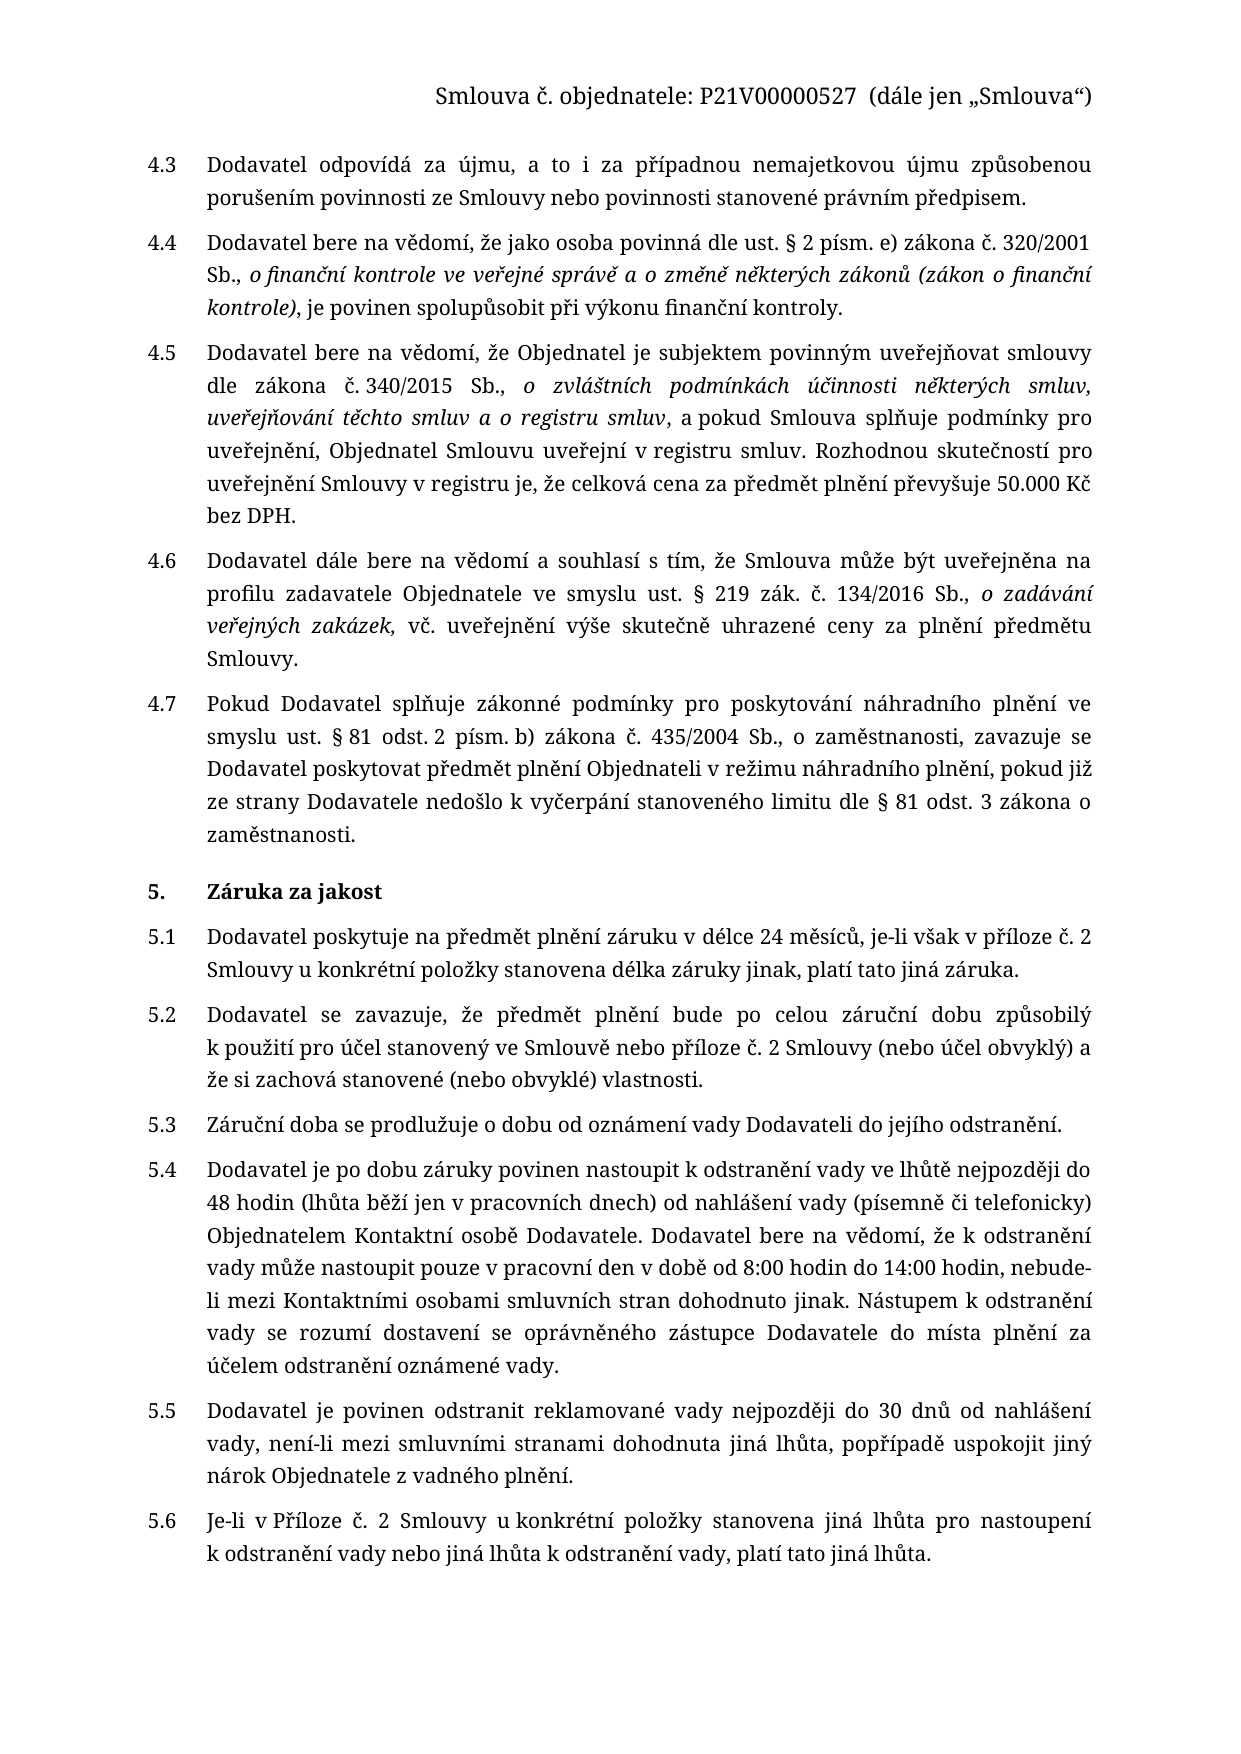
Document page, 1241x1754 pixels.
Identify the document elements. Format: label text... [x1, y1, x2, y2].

list Dodavatel je po dobu záruky povinen nastoupit k odstranění vady ve lhůtě nejpozději do 48 hodin (lhůta běží jen v pracovních dnech) od nahlášení vady (písemně či telefonicky) Objednatelem Kontaktní osobě Dodavatele. Dodavatel bere na vědomí, že k odstranění vady může nastoupit pouze v pracovní den v době od 8:00 hodin do 14:00 hodin, nebude-li mezi Kontaktními osobami smluvních stran dohodnuto jinak. Nástupem k odstranění vady se rozumí dostavení se oprávněného zástupce Dodavatele do místa plnění za účelem odstranění oznámené vady. [148, 1156, 1093, 1379]
list Dodavatel bere na vědomí, že Objednatel je subjektem povinným uveřejňovat smlouvy dle zákona č. 340/2015 Sb., o zvláštních podmínkách účinnosti některých smluv, uveřejňování těchto smluv a o registru smluv, a pokud Smlouva splňuje podmínky pro uveřejnění, Objednatel Smlouvu uveřejní v registru smluv. Rozhodnou skutečností pro uveřejnění Smlouvy v registru je, že celková cena za předmět plnění převyšuje 50.000 Kč bez DPH. [148, 338, 1093, 530]
list Záruční doba se prodlužuje o dobu od oznámení vady Dodavateli do jejího odstranění. [148, 1110, 1093, 1139]
list Záruka za jakost [148, 877, 1093, 906]
list Dodavatel se zavazuje, že předmět plnění bude po celou záruční dobu způsobilý k použití pro účel stanovený ve Smlouvě nebo příloze č. 2 Smlouvy (nebo účel obvyklý) a že si zachová stanovené (nebo obvyklé) vlastnosti. [148, 1000, 1093, 1094]
list Dodavatel odpovídá za újmu, a to i za případnou nemajetkovou újmu způsobenou porušením povinnosti ze Smlouvy nebo povinnosti stanovené právním předpisem. [148, 150, 1093, 211]
list Je-li v Příloze č. 2 Smlouvy u konkrétní položky stanovena jiná lhůta pro nastoupení k odstranění vady nebo jiná lhůta k odstranění vady, platí tato jiná lhůta. [148, 1507, 1093, 1568]
list Dodavatel bere na vědomí, že jako osoba povinná dle ust. § 2 písm. e) zákona č. 320/2001 Sb., o finanční kontrole ve veřejné správě a o změně některých zákonů (zákon o finanční kontrole), je povinen spolupůsobit při výkonu finanční kontroly. [148, 228, 1093, 322]
list Pokud Dodavatel splňuje zákonné podmínky pro poskytování náhradního plnění ve smyslu ust. § 81 odst. 2 písm. b) zákona č. 435/2004 Sb., o zaměstnanosti, zavazuje se Dodavatel poskytovat předmět plnění Objednateli v režimu náhradního plnění, pokud již ze strany Dodavatele nedošlo k vyčerpání stanoveného limitu dle § 81 odst. 3 zákona o zaměstnanosti. [148, 689, 1093, 848]
list Dodavatel poskytuje na předmět plnění záruku v délce 24 měsíců, je-li však v příloze č. 2 Smlouvy u konkrétní položky stanovena délka záruky jinak, platí tato jiná záruka. [148, 922, 1093, 983]
list Dodavatel dále bere na vědomí a souhlasí s tím, že Smlouva může být uveřejněna na profilu zadavatele Objednatele ve smyslu ust. § 219 zák. č. 134/2016 Sb., o zadávání veřejných zakázek, vč. uveřejnění výše skutečně uhrazené ceny za plnění předmětu Smlouvy. [148, 546, 1093, 673]
list Dodavatel je povinen odstranit reklamované vady nejpozději do 30 dnů od nahlášení vady, není-li mezi smluvními stranami dohodnuta jiná lhůta, popřípadě uspokojit jiný nárok Objednatele z vadného plnění. [148, 1396, 1093, 1490]
